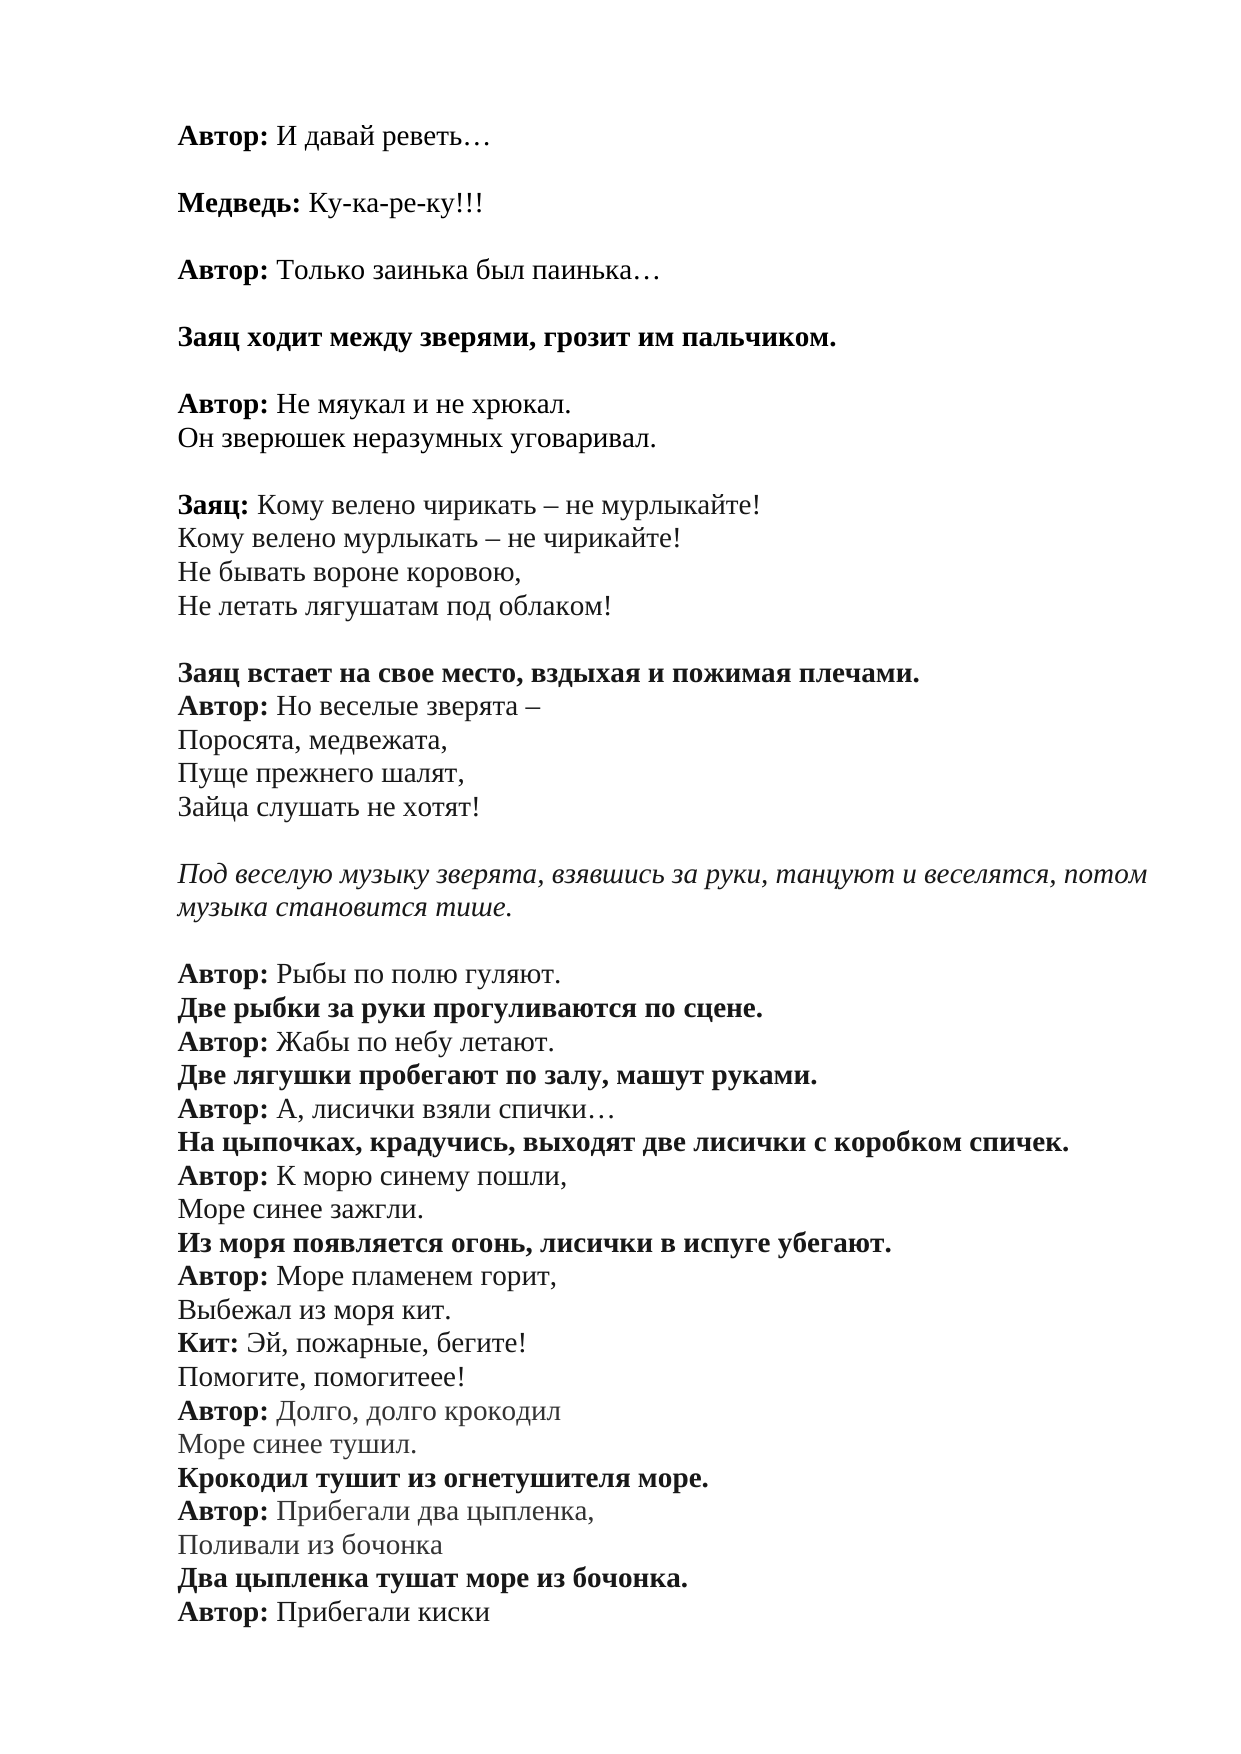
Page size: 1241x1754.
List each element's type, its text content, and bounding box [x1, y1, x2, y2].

text Помогите, помогитеее! [177, 1359, 1152, 1393]
text Кому велено мурлыкать – не чирикайте! [177, 521, 1152, 554]
text Автор: Долго, долго крокодил [177, 1393, 1152, 1426]
text Автор: И давай реветь… [177, 118, 1152, 152]
text Заяц ходит между зверями, грозит им пальчиком. [177, 319, 1152, 353]
text Не летать лягушатам под облаком! [177, 588, 1152, 621]
text Из моря появляется огонь, лисички в испуге убегают. [177, 1225, 1152, 1258]
text Пуще прежнего шалят, [177, 755, 1152, 789]
text Две рыбки за руки прогуливаются по сцене. [177, 990, 1152, 1024]
text Заяц: Кому велено чирикать – не мурлыкайте! [177, 487, 1152, 521]
text Поросята, медвежата, [177, 722, 1152, 755]
text Под веселую музыку зверята, взявшись за руки, танцуют и веселятся, потом музыка становится тише. [177, 856, 1152, 923]
text Автор: А, лисички взяли спички… [177, 1091, 1152, 1124]
text Медведь: Ку-ка-ре-ку!!! [177, 185, 1152, 219]
text Автор: Но веселые зверята – [177, 688, 1152, 722]
text Кит: Эй, пожарные, бегите! [177, 1326, 1152, 1359]
text Поливали из бочонка [177, 1527, 1152, 1560]
text Автор: Море пламенем горит, [177, 1258, 1152, 1292]
text Автор: Прибегали два цыпленка, [177, 1493, 1152, 1527]
text Две лягушки пробегают по залу, машут руками. [177, 1057, 1152, 1091]
text Автор: Рыбы по полю гуляют. [177, 957, 1152, 990]
text Заяц встает на свое место, вздыхая и пожимая плечами. [177, 621, 1152, 688]
text Автор: Только заинька был паинька… [177, 252, 1152, 286]
text Не бывать вороне коровою, [177, 554, 1152, 588]
text Автор: К морю синему пошли, [177, 1158, 1152, 1191]
text Море синее тушил. [177, 1426, 1152, 1460]
text Автор: Прибегали киски [177, 1594, 1152, 1627]
text Море синее зажгли. [177, 1191, 1152, 1225]
text Два цыпленка тушат море из бочонка. [177, 1560, 1152, 1594]
text Крокодил тушит из огнетушителя море. [177, 1460, 1152, 1493]
text Он зверюшек неразумных уговаривал. [177, 420, 1152, 453]
text Зайца слушать не хотят! [177, 789, 1152, 822]
text Выбежал из моря кит. [177, 1292, 1152, 1326]
text На цыпочках, крадучись, выходят две лисички с коробком спичек. [177, 1124, 1152, 1158]
text Автор: Не мяукал и не хрюкал. [177, 386, 1152, 420]
text Автор: Жабы по небу летают. [177, 1024, 1152, 1057]
